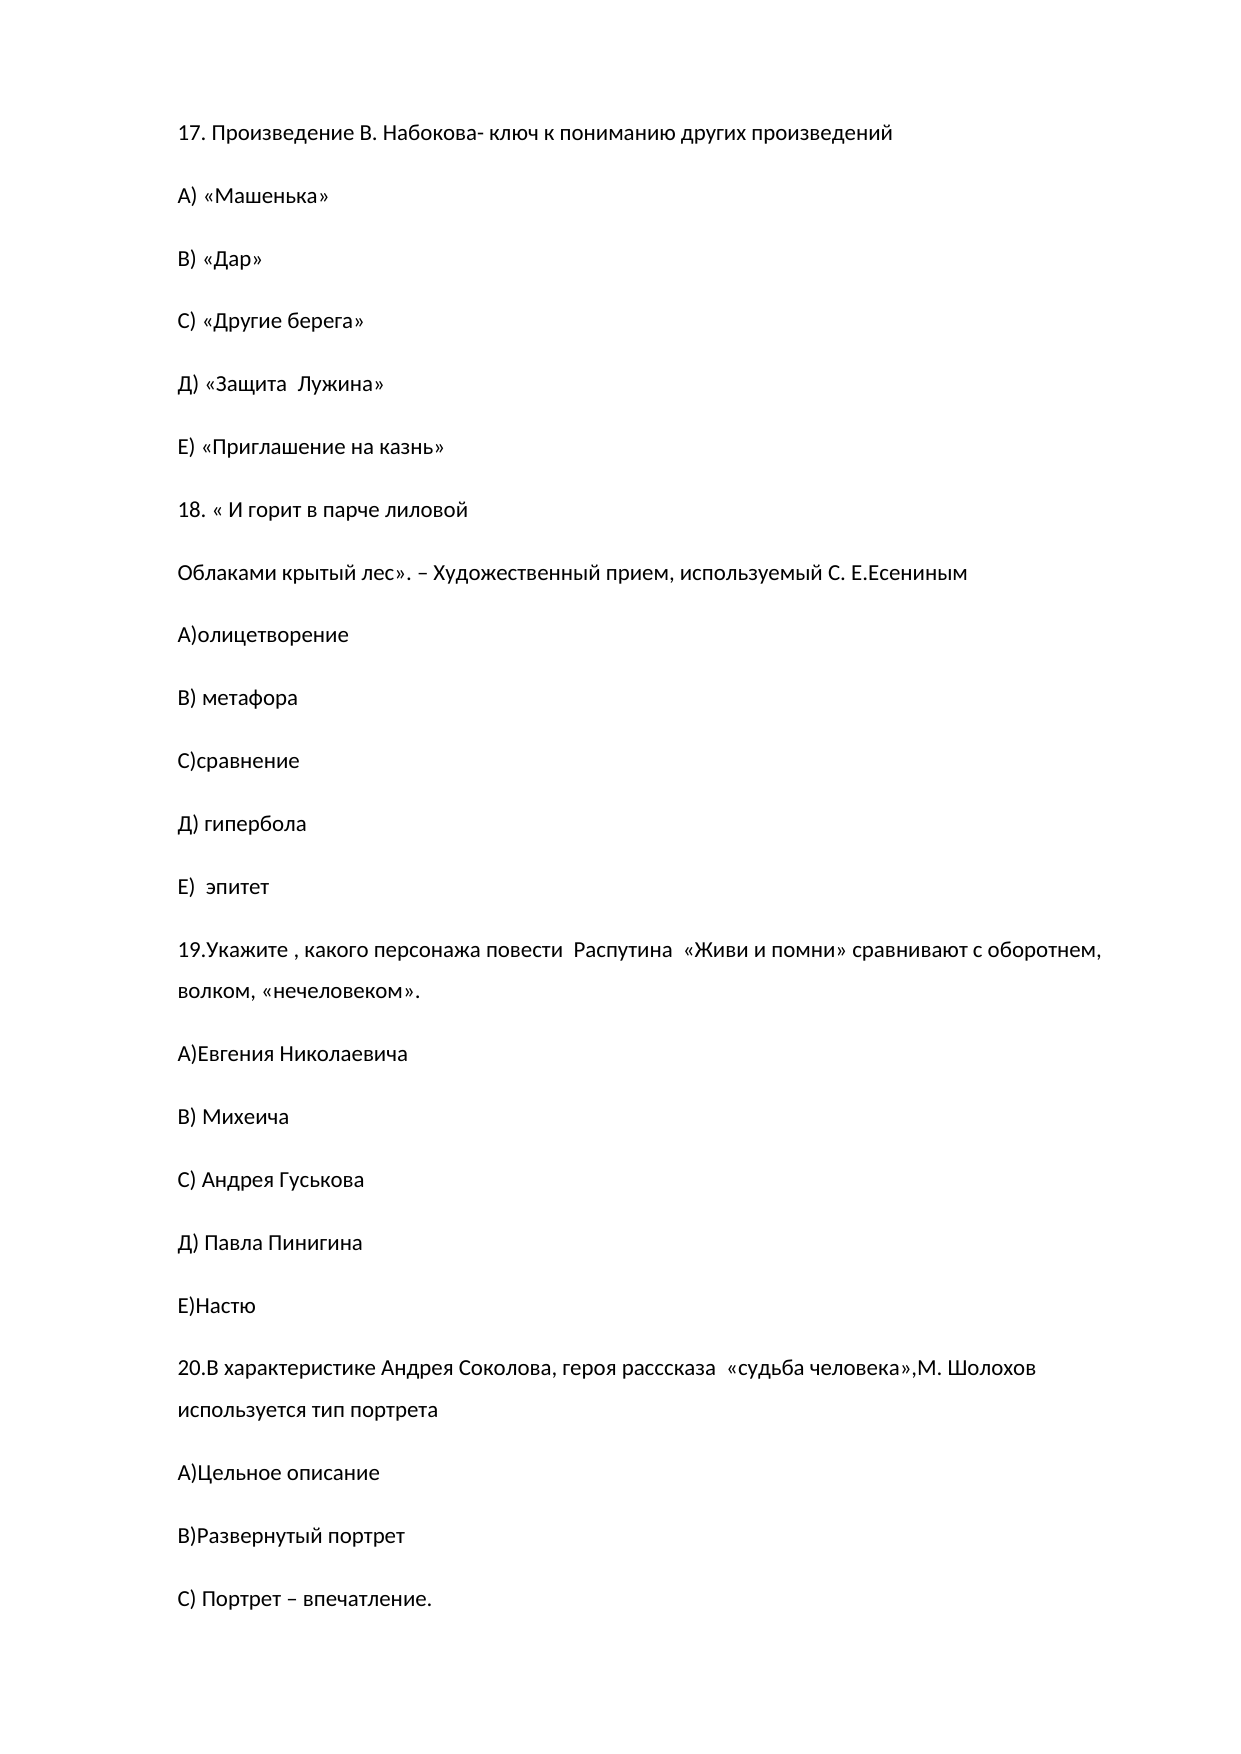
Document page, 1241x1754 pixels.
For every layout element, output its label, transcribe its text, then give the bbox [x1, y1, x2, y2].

text В) метафора [177, 683, 1152, 711]
text Д) Павла Пинигина [177, 1228, 1152, 1256]
text С) Андрея Гуськова [177, 1165, 1152, 1193]
text Д) гипербола [177, 809, 1152, 837]
text А) «Машенька» [177, 181, 1152, 209]
text В) Михеича [177, 1102, 1152, 1130]
text Д) «Защита Лужина» [177, 369, 1152, 397]
text В)Развернутый портрет [177, 1521, 1152, 1549]
text 17. Произведение В. Набокова- ключ к пониманию других произведений [177, 118, 1152, 146]
text Е) эпитет [177, 872, 1152, 900]
text 18. « И горит в парче лиловой [177, 495, 1152, 523]
text Облаками крытый лес». – Художественный прием, используемый С. Е.Есениным [177, 558, 1152, 586]
text А)олицетворение [177, 621, 1152, 649]
text Е)Настю [177, 1291, 1152, 1319]
text С) Портрет – впечатление. [177, 1584, 1152, 1612]
text С) «Другие берега» [177, 307, 1152, 334]
text А)Евгения Николаевича [177, 1039, 1152, 1067]
text Е) «Приглашение на казнь» [177, 432, 1152, 460]
text 19.Укажите , какого персонажа повести Распутина «Живи и помни» сравнивают с оборотнем, волком, «нечеловеком». [177, 935, 1152, 1005]
text 20.В характеристике Андрея Соколова, героя расссказа «судьба человека»,М. Шолохов используется тип портрета [177, 1353, 1152, 1423]
text А)Цельное описание [177, 1458, 1152, 1486]
text С)сравнение [177, 746, 1152, 774]
text В) «Дар» [177, 244, 1152, 272]
